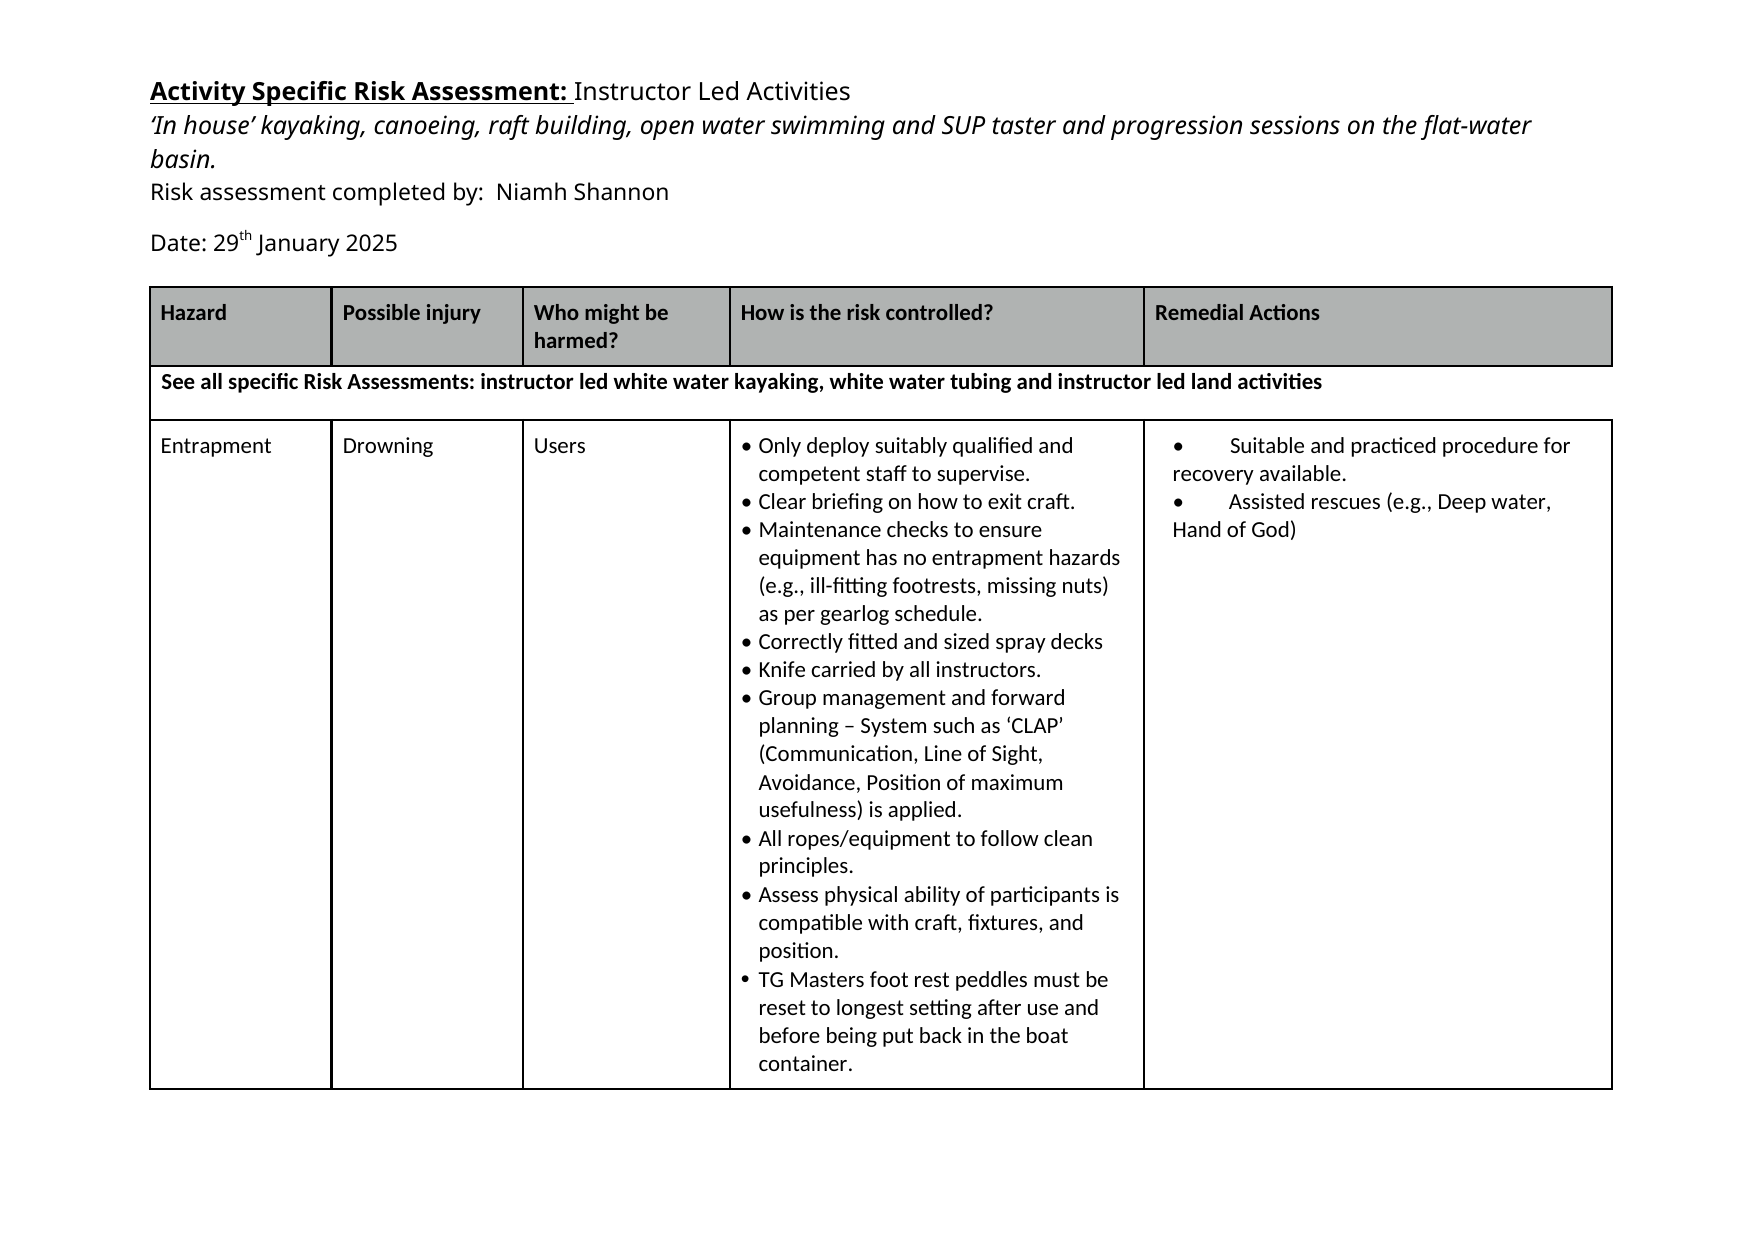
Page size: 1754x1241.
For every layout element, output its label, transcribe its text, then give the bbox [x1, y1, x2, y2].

table_cell See all specific Risk Assessments: instructor led white water kayaking, white water tubing and instructor led land activities [151, 367, 1612, 419]
table_header How is the risk controlled? [731, 288, 1143, 365]
table_header Remedial Actions [1145, 288, 1611, 365]
table_cell Drowning [333, 421, 522, 1087]
table_header Who might be harmed? [524, 288, 729, 365]
table_cell Suitable and practiced procedure for recovery available. Assisted rescues (e.g., Deep water, Hand of God) [1145, 421, 1611, 1087]
table_header Possible injury [333, 288, 522, 365]
table_cell Users [524, 421, 729, 1087]
table_cell Only deploy suitably qualified and competent staff to supervise. Clear briefing on how to exit craft. Maintenance checks to ensure equipment has no entrapment hazards (e.g., ill-fitting footrests, missing nuts) as per gearlog schedule. Correctly fitted and sized spray decks Knife carried by all instructors. Group management and forward planning – System such as ‘CLAP’ (Communication, Line of Sight, Avoidance, Position of maximum usefulness) is applied. All ropes/equipment to follow clean principles. Assess physical ability of participants is compatible with craft, fixtures, and position. TG Masters foot rest peddles must be reset to longest setting after use and before being put back in the boat container. [731, 421, 1143, 1087]
table_header Hazard [151, 288, 330, 365]
table_cell Entrapment [151, 421, 330, 1087]
